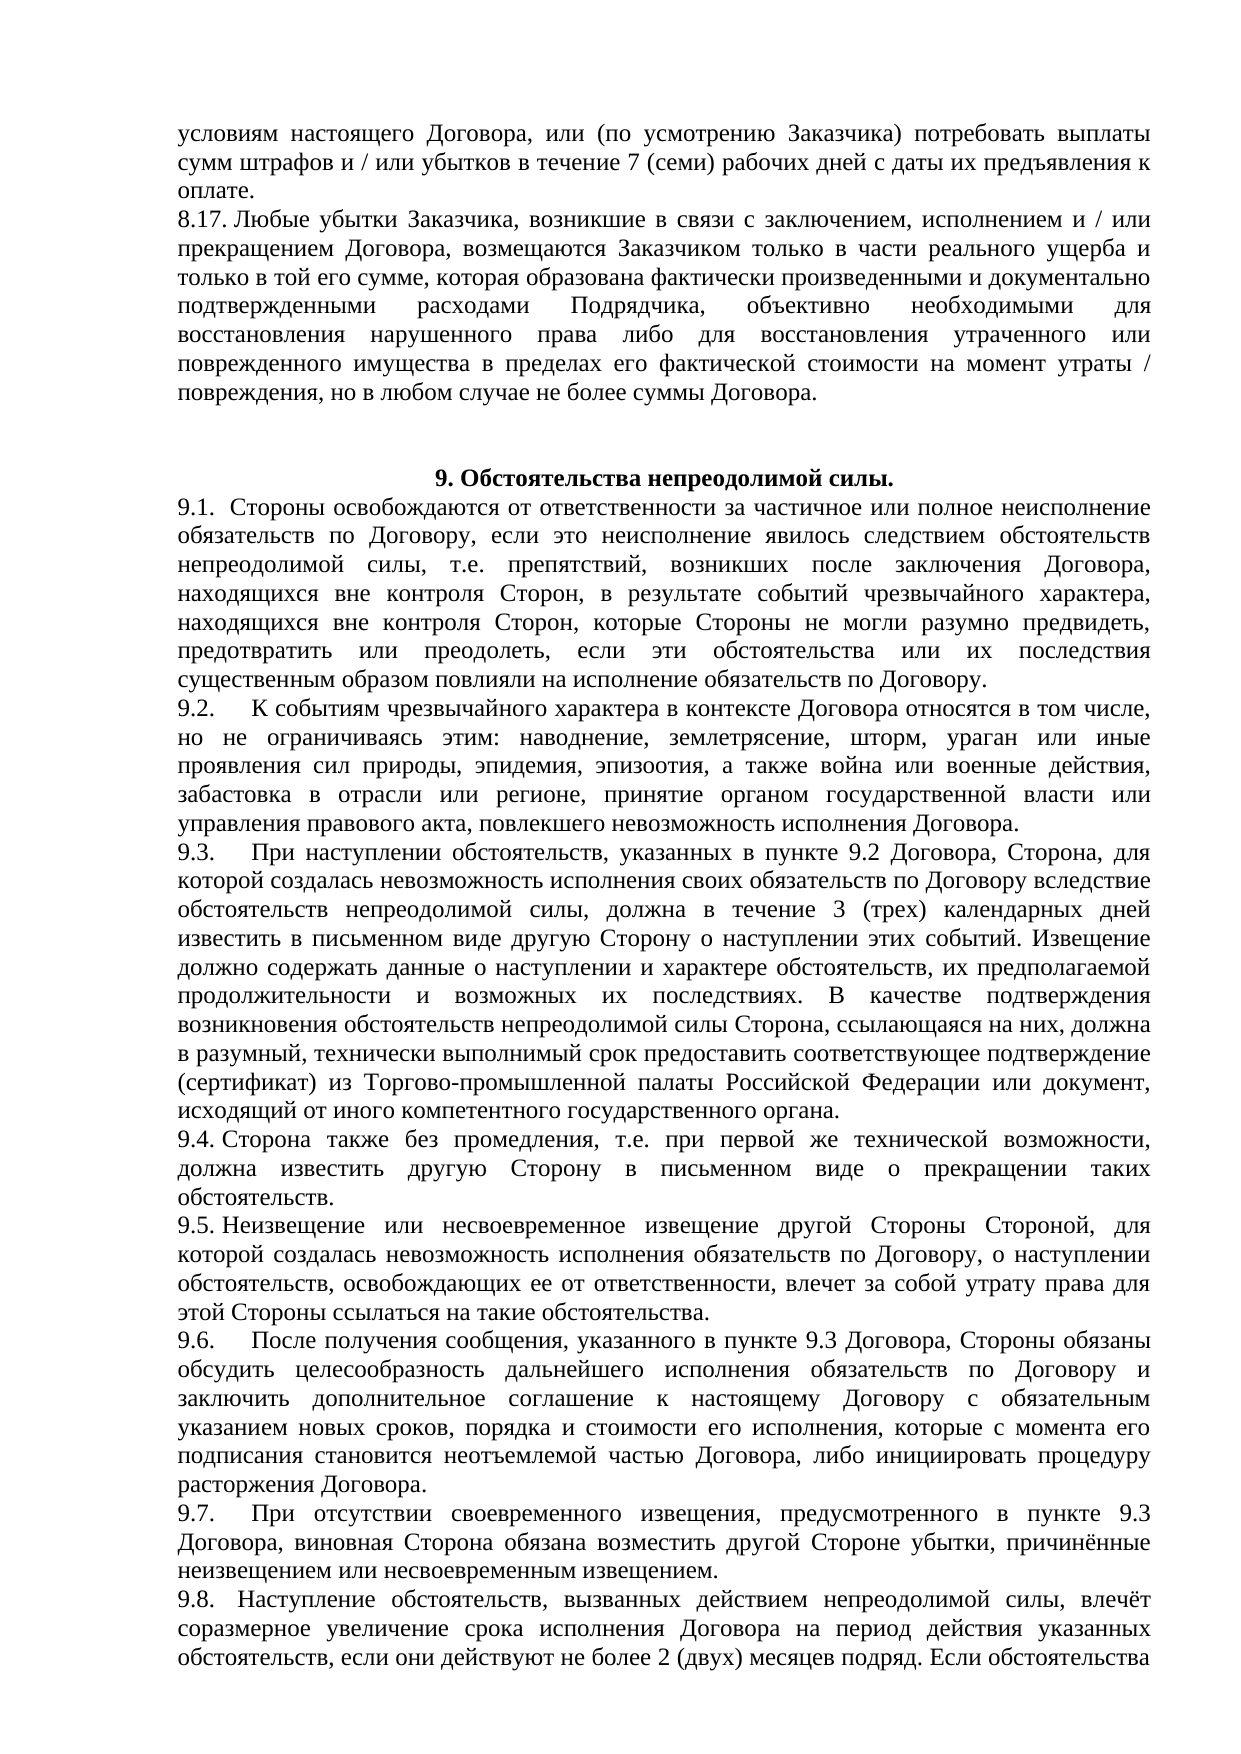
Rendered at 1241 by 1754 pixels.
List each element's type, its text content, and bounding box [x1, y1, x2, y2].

list При наступлении обстоятельств, указанных в пункте 9.2 Договора, Сторона, для которой создалась невозможность исполнения своих обязательств по Договору вследствие обстоятельств непреодолимой силы, должна в течение 3 (трех) календарных дней известить в письменном виде другую Сторону о наступлении этих событий. Извещение должно содержать данные о наступлении и характере обстоятельств, их предполагаемой продолжительности и возможных их последствиях. В качестве подтверждения возникновения обстоятельств непреодолимой силы Сторона, ссылающаяся на них, должна в разумный, технически выполнимый срок предоставить соответствующее подтверждение (сертификат) из Торгово-промышленной палаты Российской Федерации или документ, исходящий от иного компетентного государственного органа. [177, 837, 1152, 1124]
text 9. Обстоятельства непреодолимой силы. [177, 463, 1152, 492]
list При отсутствии своевременного извещения, предусмотренного в пункте 9.3 Договора, виновная Сторона обязана возместить другой Стороне убытки, причинённые неизвещением или несвоевременным извещением. [177, 1498, 1152, 1584]
list Стороны освобождаются от ответственности за частичное или полное неисполнение обязательств по Договору, если это неисполнение явилось следствием обстоятельств непреодолимой силы, т.е. препятствий, возникших после заключения Договора, находящихся вне контроля Сторон, в результате событий чрезвычайного характера, находящихся вне контроля Сторон, которые Стороны не могли разумно предвидеть, предотвратить или преодолеть, если эти обстоятельства или их последствия существенным образом повлияли на исполнение обязательств по Договору. [177, 492, 1152, 693]
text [177, 118, 1152, 204]
list К событиям чрезвычайного характера в контексте Договора относятся в том числе, но не ограничиваясь этим: наводнение, землетрясение, шторм, ураган или иные проявления сил природы, эпидемия, эпизоотия, а также война или военные действия, забастовка в отрасли или регионе, принятие органом государственной власти или управления правового акта, повлекшего невозможность исполнения Договора. [177, 693, 1152, 837]
list Неизвещение или несвоевременное извещение другой Стороны Стороной, для которой создалась невозможность исполнения обязательств по Договору, о наступлении обстоятельств, освобождающих ее от ответственности, влечет за собой утрату права для этой Стороны ссылаться на такие обстоятельства. [177, 1211, 1152, 1326]
list Сторона также без промедления, т.е. при первой же технической возможности, должна известить другую Сторону в письменном виде о прекращении таких обстоятельств. [177, 1124, 1152, 1211]
list После получения сообщения, указанного в пункте 9.3 Договора, Стороны обязаны обсудить целесообразность дальнейшего исполнения обязательств по Договору и заключить дополнительное соглашение к настоящему Договору с обязательным указанием новых сроков, порядка и стоимости его исполнения, которые с момента его подписания становится неотъемлемой частью Договора, либо инициировать процедуру расторжения Договора. [177, 1326, 1152, 1498]
text 8.17. Любые убытки Заказчика, возникшие в связи с заключением, исполнением и / или прекращением Договора, возмещаются Заказчиком только в части реального ущерба и только в той его сумме, которая образована фактически произведенными и документально подтвержденными расходами Подрядчика, объективно необходимыми для восстановления нарушенного права либо для восстановления утраченного или поврежденного имущества в пределах его фактической стоимости на момент утраты / повреждения, но в любом случае не более суммы Договора. [177, 204, 1152, 406]
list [177, 1584, 1152, 1671]
